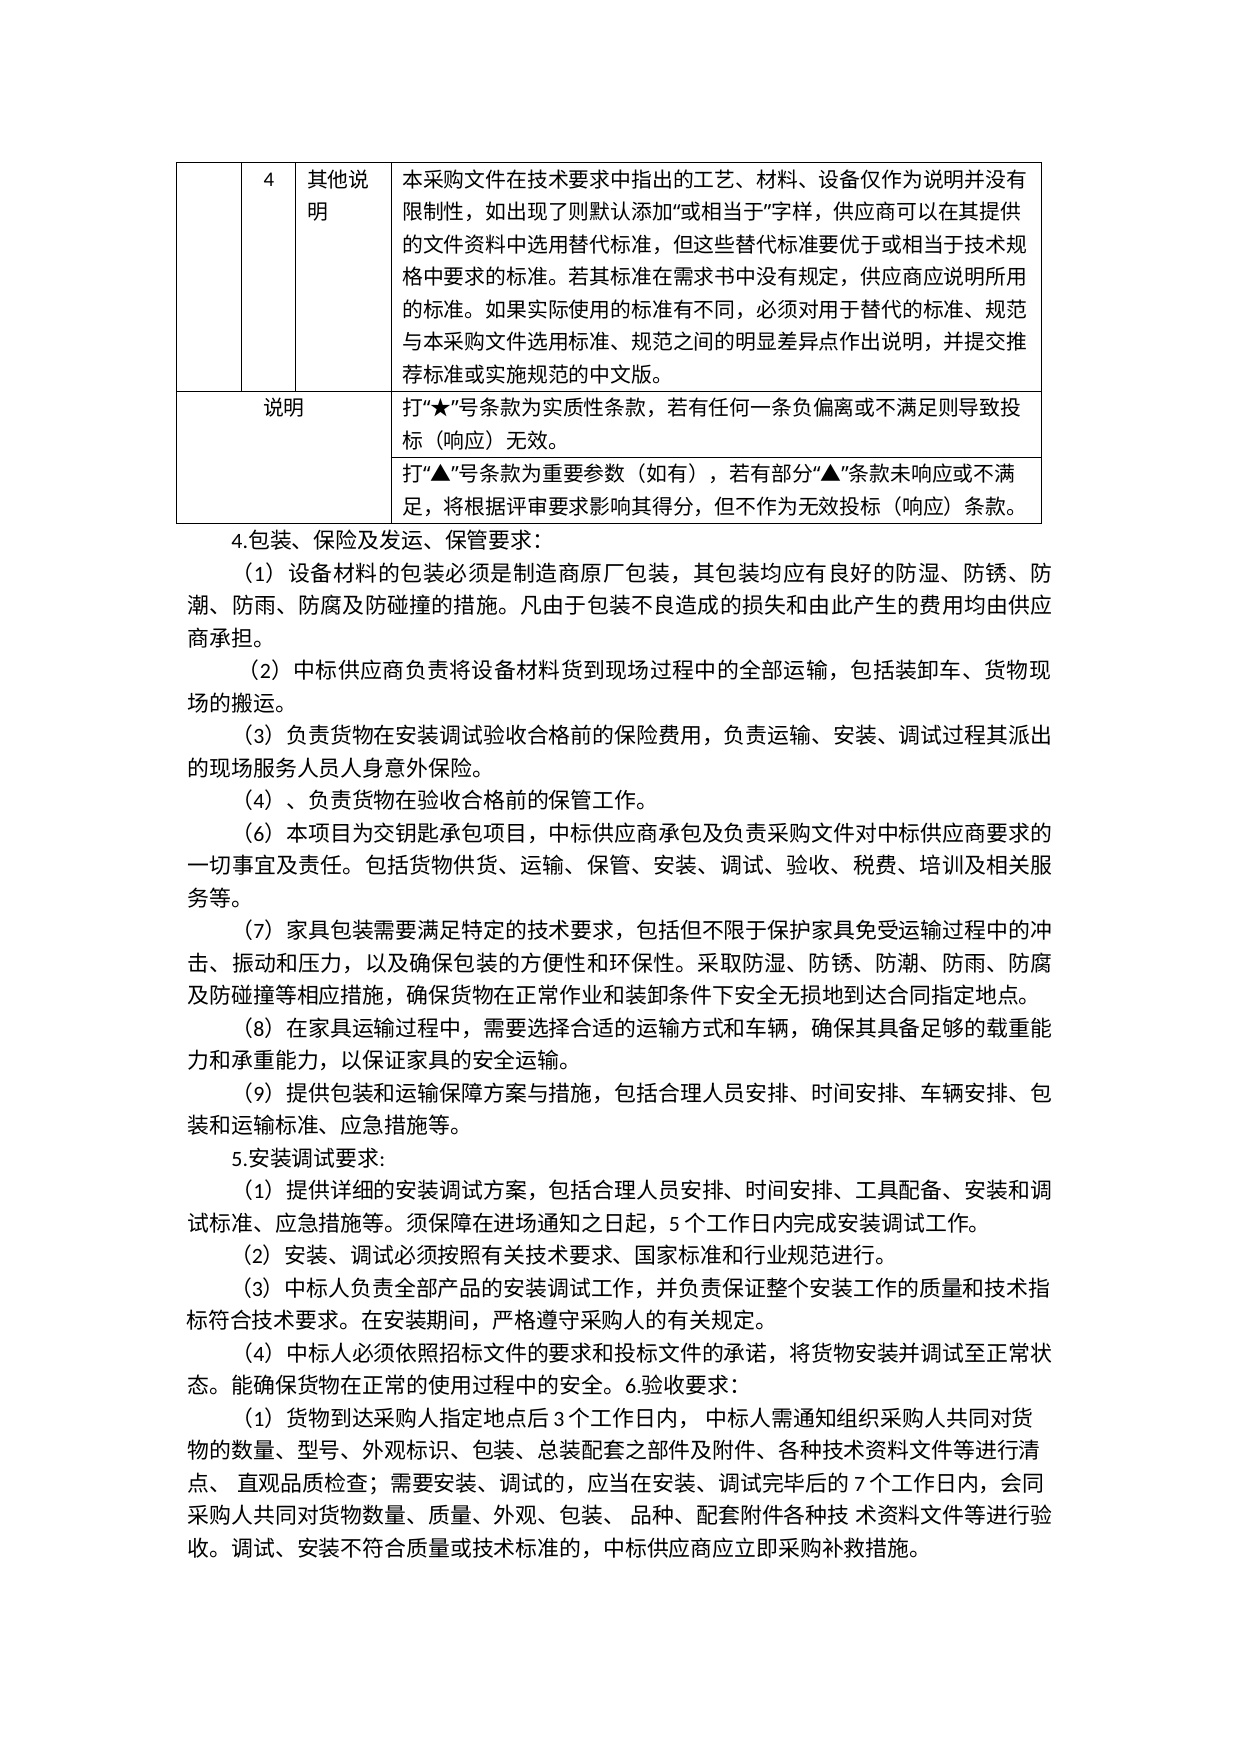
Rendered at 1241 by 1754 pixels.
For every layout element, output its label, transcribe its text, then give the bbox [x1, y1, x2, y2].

text （8）在家具运输过程中，需要选择合适的运输方式和车辆，确保其具备足够的载重能力和承重能力，以保证家具的安全运输。 [187, 1011, 1053, 1076]
table_cell 本采购文件在技术要求中指出的工艺、材料、设备仅作为说明并没有限制性，如出现了则默认添加“或相当于”字样，供应商可以在其提供的文件资料中选用替代标准，但这些替代标准要优于或相当于技术规格中要求的标准。若其标准在需求书中没有规定，供应商应说明所用的标准。如果实际使用的标准有不同，必须对用于替代的标准、规范与本采购文件选用标准、规范之间的明显差异点作出说明，并提交推荐标准或实施规范的中文版。 [392, 163, 1041, 391]
table_cell 打“▲”号条款为重要参数（如有），若有部分“▲”条款未响应或不满足，将根据评审要求影响其得分，但不作为无效投标（响应）条款。 [392, 458, 1041, 523]
table_cell 4 [242, 163, 295, 391]
text （6）本项目为交钥匙承包项目，中标供应商承包及负责采购文件对中标供应商要求的一切事宜及责任。包括货物供货、运输、保管、安装、调试、验收、税费、培训及相关服务等。 [187, 816, 1053, 914]
text （4）、负责货物在验收合格前的保管工作。 [187, 784, 1053, 816]
text （3）中标人负责全部产品的安装调试工作，并负责保证整个安装工作的质量和技术指标符合技术要求。在安装期间，严格遵守采购人的有关规定。 [186, 1271, 1053, 1336]
text （3）负责货物在安装调试验收合格前的保险费用，负责运输、安装、调试过程其派出的现场服务人员人身意外保险。 [187, 719, 1053, 784]
table_cell [177, 163, 241, 391]
text 5.安装调试要求: [187, 1141, 1053, 1174]
text （1）提供详细的安装调试方案，包括合理人员安排、时间安排、工具配备、安装和调试标准、应急措施等。须保障在进场通知之日起，5个工作日内完成安装调试工作。 [187, 1174, 1053, 1239]
text （2）中标供应商负责将设备材料货到现场过程中的全部运输，包括装卸车、货物现场的搬运。 [187, 654, 1053, 719]
text （7）家具包装需要满足特定的技术要求，包括但不限于保护家具免受运输过程中的冲击、振动和压力，以及确保包装的方便性和环保性。采取防湿、防锈、防潮、防雨、防腐 及防碰撞等相应措施，确保货物在正常作业和装卸条件下安全无损地到达合同指定地点。 [187, 914, 1053, 1011]
text （1）设备材料的包装必须是制造商原厂包装，其包装均应有良好的防湿、防锈、防潮、防雨、防腐及防碰撞的措施。凡由于包装不良造成的损失和由此产生的费用均由供应商承担。 [187, 556, 1053, 654]
table_cell 打“★”号条款为实质性条款，若有任何一条负偏离或不满足则导致投标（响应）无效。 [392, 392, 1041, 457]
text （9）提供包装和运输保障方案与措施，包括合理人员安排、时间安排、车辆安排、包装和运输标准、应急措施等。 [187, 1076, 1053, 1141]
table_cell 其他说明 [296, 163, 391, 391]
text （1）货物到达采购人指定地点后3个工作日内， 中标人需通知组织采购人共同对货物的数量、型号、外观标识、包装、总装配套之部件及附件、各种技术资料文件等进行清点、 直观品质检查；需要安装、调试的，应当在安装、调试完毕后的7个工作日内，会同采购人共同对货物数量、质量、外观、包装、 品种、配套附件各种技 术资料文件等进行验收。调试、安装不符合质量或技术标准的，中标供应商应立即采购补救措施。 [187, 1401, 1053, 1564]
table_cell 说明 [177, 392, 391, 523]
text 4.包装、保险及发运、保管要求： [187, 524, 1053, 556]
text （2）安装、调试必须按照有关技术要求、国家标准和行业规范进行。 [186, 1239, 1053, 1271]
text （4）中标人必须依照招标文件的要求和投标文件的承诺，将货物安装并调试至正常状态。能确保货物在正常的使用过程中的安全。6.验收要求： [187, 1336, 1053, 1401]
